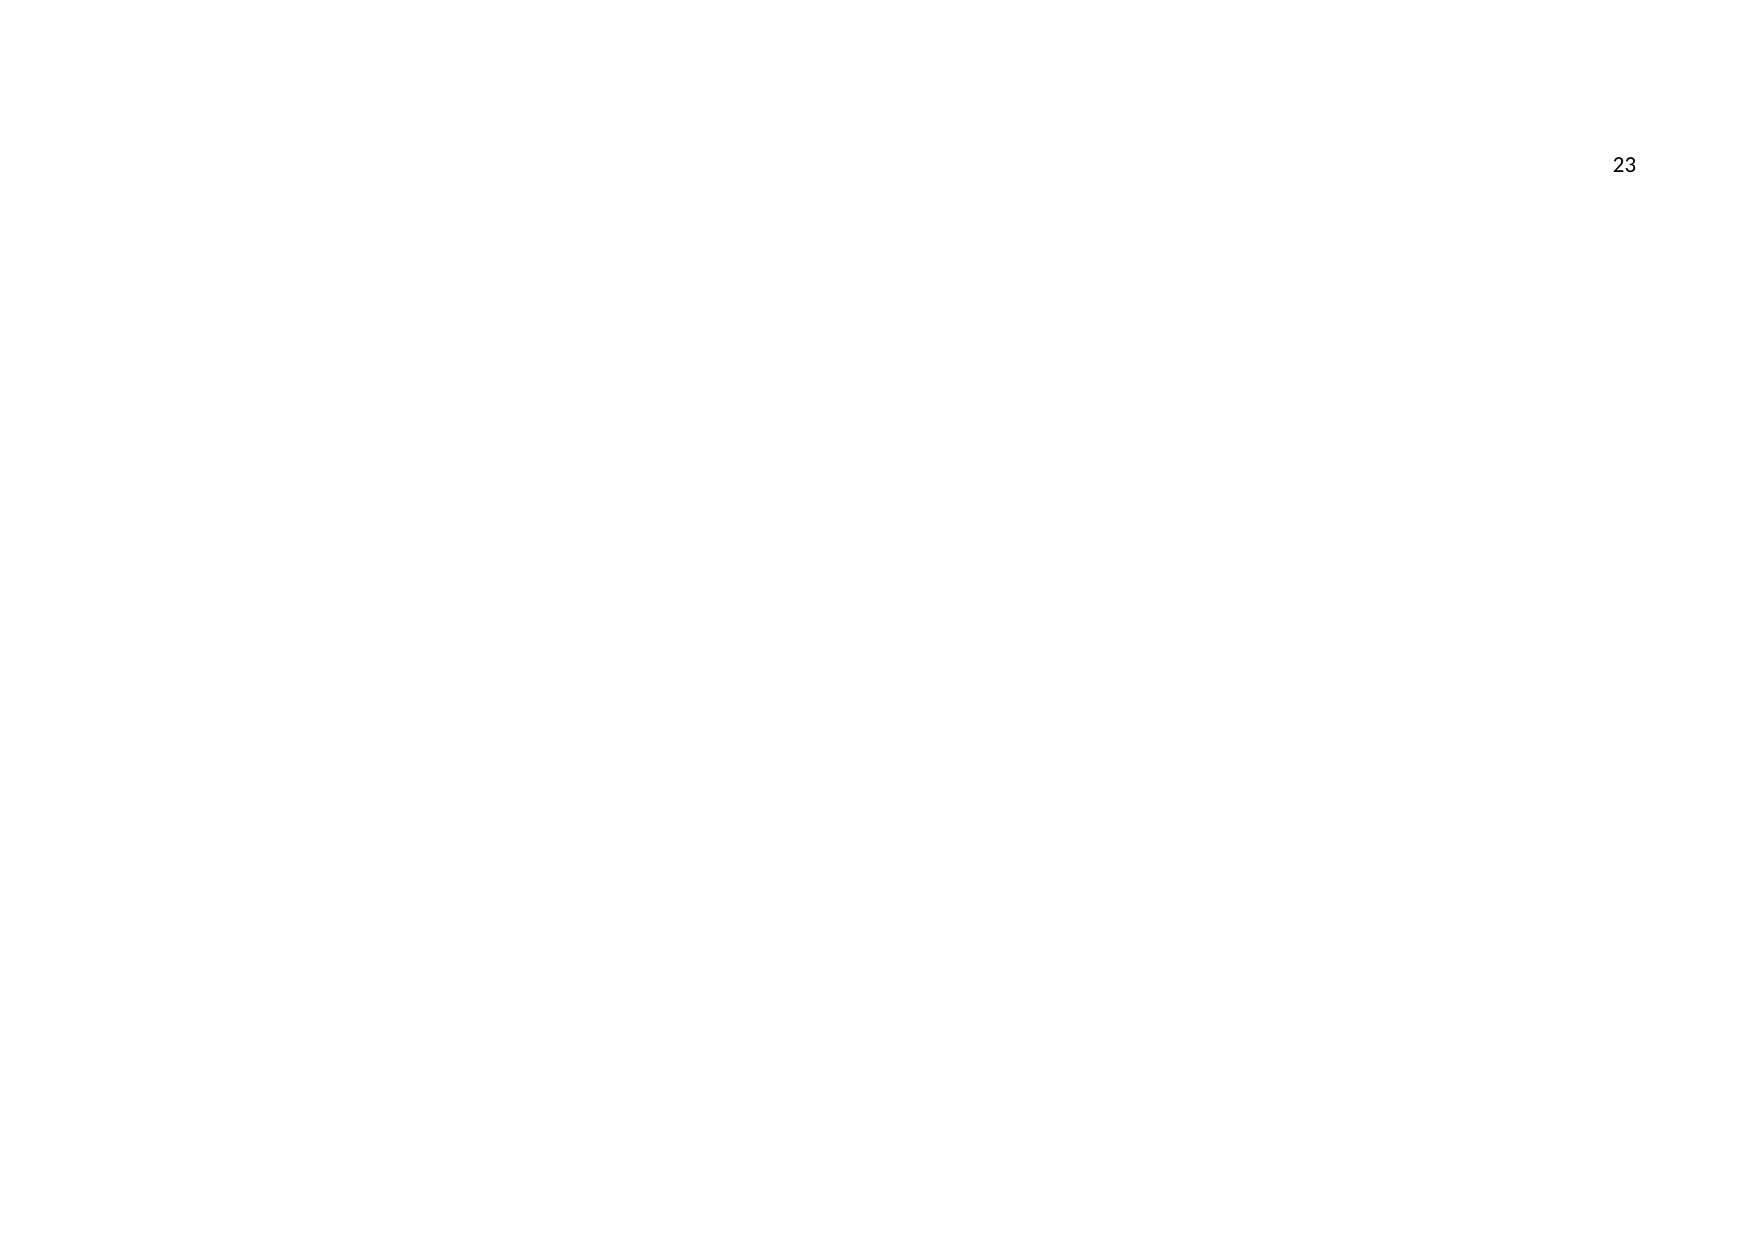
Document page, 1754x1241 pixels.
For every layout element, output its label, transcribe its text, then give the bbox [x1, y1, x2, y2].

text 23 [118, 150, 1636, 178]
